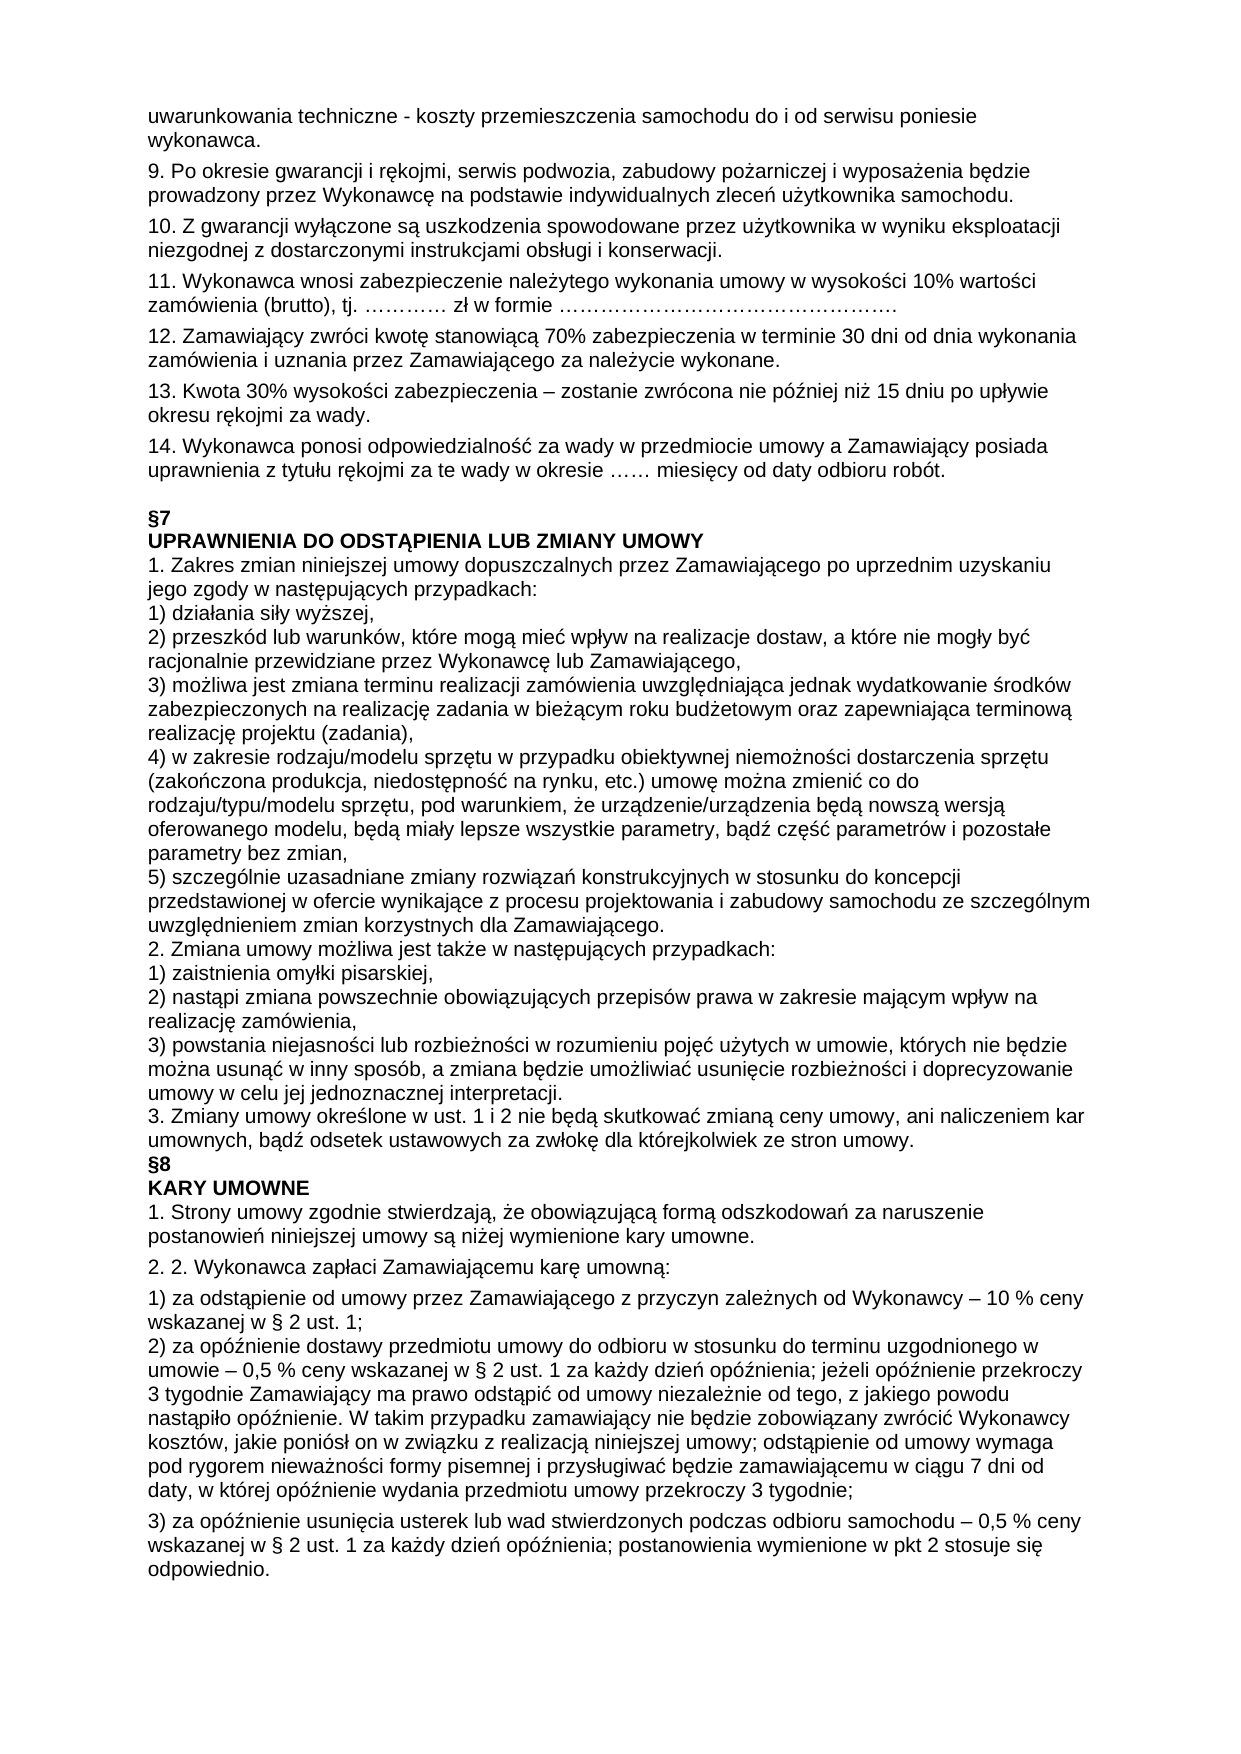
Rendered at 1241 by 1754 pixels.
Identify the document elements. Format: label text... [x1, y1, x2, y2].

text 13. Kwota 30% wysokości zabezpieczenia – zostanie zwrócona nie później niż 15 dniu po upływie okresu rękojmi za wady. [148, 378, 1092, 426]
text UPRAWNIENIA DO ODSTĄPIENIA LUB ZMIANY UMOWY [148, 529, 1092, 553]
text 1. Strony umowy zgodnie stwierdzają, że obowiązującą formą odszkodowań za naruszenie postanowień niniejszej umowy są niżej wymienione kary umowne. [148, 1200, 1092, 1248]
text 3) powstania niejasności lub rozbieżności w rozumieniu pojęć użytych w umowie, których nie będzie można usunąć w inny sposób, a zmiana będzie umożliwiać usunięcie rozbieżności i doprecyzowanie umowy w celu jej jednoznacznej interpretacji. [148, 1032, 1092, 1104]
text 2. Zmiana umowy możliwa jest także w następujących przypadkach: [148, 937, 1092, 961]
text 3) możliwa jest zmiana terminu realizacji zamówienia uwzględniająca jednak wydatkowanie środków zabezpieczonych na realizację zadania w bieżącym roku budżetowym oraz zapewniająca terminową realizację projektu (zadania), [148, 673, 1092, 745]
text 9. Po okresie gwarancji i rękojmi, serwis podwozia, zabudowy pożarniczej i wyposażenia będzie prowadzony przez Wykonawcę na podstawie indywidualnych zleceń użytkownika samochodu. [148, 158, 1092, 206]
text 1) działania siły wyższej, [148, 601, 1092, 625]
text 2. 2. Wykonawca zapłaci Zamawiającemu karę umowną: [148, 1255, 1092, 1279]
text KARY UMOWNE [148, 1176, 1092, 1200]
text 2) za opóźnienie dostawy przedmiotu umowy do odbioru w stosunku do terminu uzgodnionego w umowie – 0,5 % ceny wskazanej w § 2 ust. 1 za każdy dzień opóźnienia; jeżeli opóźnienie przekroczy 3 tygodnie Zamawiający ma prawo odstąpić od umowy niezależnie od tego, z jakiego powodu nastąpiło opóźnienie. W takim przypadku zamawiający nie będzie zobowiązany zwrócić Wykonawcy kosztów, jakie poniósł on w związku z realizacją niniejszej umowy; odstąpienie od umowy wymaga pod rygorem nieważności formy pisemnej i przysługiwać będzie zamawiającemu w ciągu 7 dni od daty, w której opóźnienie wydania przedmiotu umowy przekroczy 3 tygodnie; [148, 1334, 1092, 1502]
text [148, 103, 1092, 151]
text 1) zaistnienia omyłki pisarskiej, [148, 961, 1092, 984]
text 1) za odstąpienie od umowy przez Zamawiającego z przyczyn zależnych od Wykonawcy – 10 % ceny wskazanej w § 2 ust. 1; [148, 1286, 1092, 1334]
text §8 [148, 1152, 1092, 1176]
text 12. Zamawiający zwróci kwotę stanowiącą 70% zabezpieczenia w terminie 30 dni od dnia wykonania zamówienia i uznania przez Zamawiającego za należycie wykonane. [148, 323, 1092, 371]
text 3. Zmiany umowy określone w ust. 1 i 2 nie będą skutkować zmianą ceny umowy, ani naliczeniem kar umownych, bądź odsetek ustawowych za zwłokę dla którejkolwiek ze stron umowy. [148, 1104, 1092, 1152]
text §7 [148, 505, 1092, 529]
text 2) nastąpi zmiana powszechnie obowiązujących przepisów prawa w zakresie mającym wpływ na realizację zamówienia, [148, 984, 1092, 1032]
text 14. Wykonawca ponosi odpowiedzialność za wady w przedmiocie umowy a Zamawiający posiada uprawnienia z tytułu rękojmi za te wady w okresie …… miesięcy od daty odbioru robót. [148, 433, 1092, 481]
text 5) szczególnie uzasadniane zmiany rozwiązań konstrukcyjnych w stosunku do koncepcji przedstawionej w ofercie wynikające z procesu projektowania i zabudowy samochodu ze szczególnym uwzględnieniem zmian korzystnych dla Zamawiającego. [148, 865, 1092, 937]
text 4) w zakresie rodzaju/modelu sprzętu w przypadku obiektywnej niemożności dostarczenia sprzętu (zakończona produkcja, niedostępność na rynku, etc.) umowę można zmienić co do rodzaju/typu/modelu sprzętu, pod warunkiem, że urządzenie/urządzenia będą nowszą wersją oferowanego modelu, będą miały lepsze wszystkie parametry, bądź część parametrów i pozostałe parametry bez zmian, [148, 745, 1092, 865]
text 2) przeszkód lub warunków, które mogą mieć wpływ na realizacje dostaw, a które nie mogły być racjonalnie przewidziane przez Wykonawcę lub Zamawiającego, [148, 625, 1092, 673]
text 10. Z gwarancji wyłączone są uszkodzenia spowodowane przez użytkownika w wyniku eksploatacji niezgodnej z dostarczonymi instrukcjami obsługi i konserwacji. [148, 213, 1092, 261]
text 1. Zakres zmian niniejszej umowy dopuszczalnych przez Zamawiającego po uprzednim uzyskaniu jego zgody w następujących przypadkach: [148, 553, 1092, 601]
text 11. Wykonawca wnosi zabezpieczenie należytego wykonania umowy w wysokości 10% wartości zamówienia (brutto), tj. ………… zł w formie …………………………………………. [148, 268, 1092, 316]
text 3) za opóźnienie usunięcia usterek lub wad stwierdzonych podczas odbioru samochodu – 0,5 % ceny wskazanej w § 2 ust. 1 za każdy dzień opóźnienia; postanowienia wymienione w pkt 2 stosuje się odpowiednio. [148, 1509, 1092, 1581]
